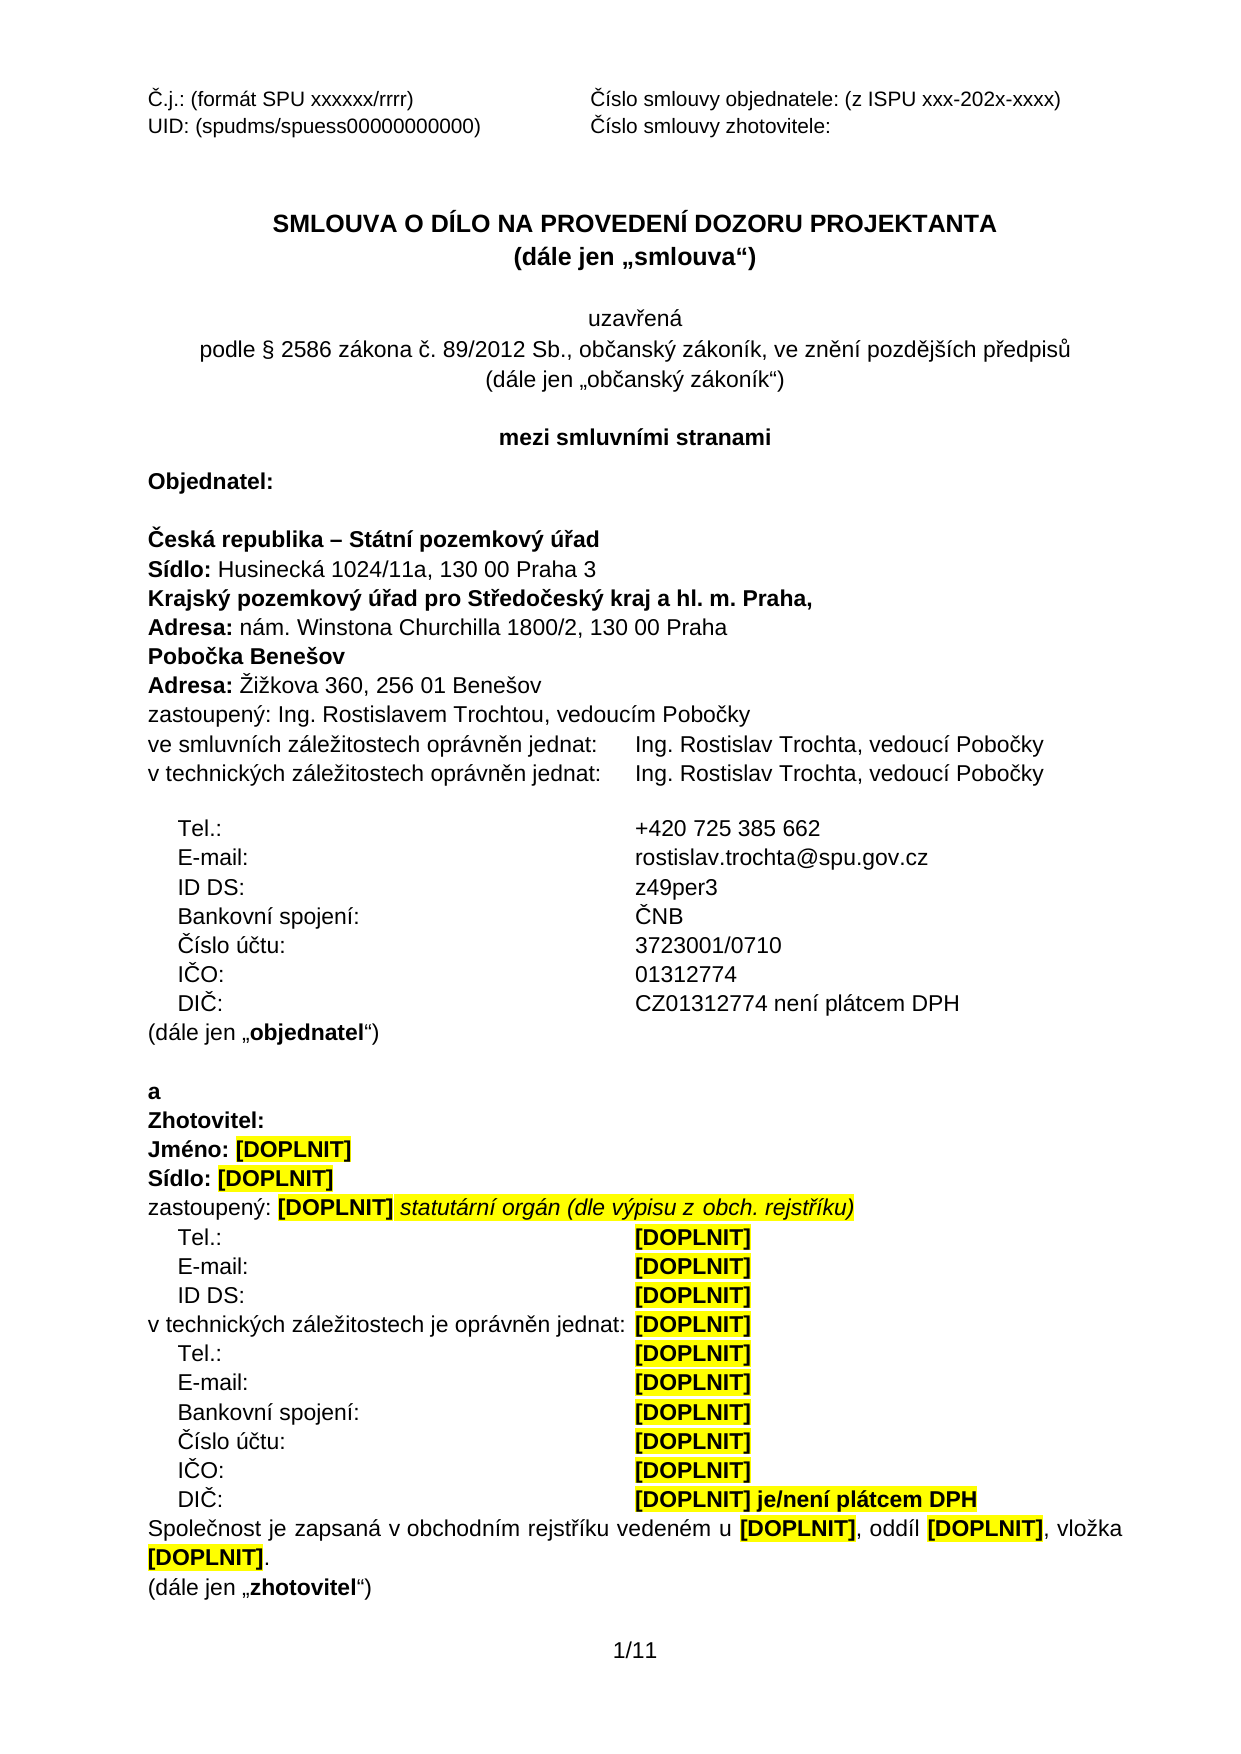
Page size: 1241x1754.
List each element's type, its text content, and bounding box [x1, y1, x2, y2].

text Sídlo: [DOPLNIT] [148, 1163, 1122, 1192]
title mezi smluvními stranami [148, 423, 1122, 450]
title (dále jen „smlouva“) [148, 242, 1122, 271]
text E-mail: [DOPLNIT] [148, 1367, 1133, 1397]
text Tel.: +420 725 385 662 [148, 813, 1122, 842]
text IČO: 01312774 [148, 959, 1122, 988]
text E-mail: rostislav.trochta@spu.gov.cz [148, 842, 1122, 872]
text zastoupený: [DOPLNIT] statutární orgán (dle výpisu z obch. rejstříku) [148, 1192, 1122, 1222]
text Pobočka Benešov [148, 641, 1122, 670]
text Bankovní spojení: ČNB [148, 901, 1122, 930]
text ve smluvních záležitostech oprávněn jednat: Ing. Rostislav Trochta, vedoucí Pobočky [148, 729, 1122, 758]
text Jméno: [DOPLNIT] [148, 1134, 1122, 1163]
text Zhotovitel: [148, 1105, 1122, 1134]
text Adresa: nám. Winstona Churchilla 1800/2, 130 00 Praha [148, 612, 1122, 641]
title (dále jen „občanský zákoník“) [148, 366, 1122, 392]
text ID DS: [DOPLNIT] [148, 1280, 1133, 1309]
title uzavřená [148, 305, 1122, 332]
text (dále jen „objednatel“) [148, 1017, 1122, 1047]
text DIČ: CZ01312774 není plátcem DPH [148, 988, 1122, 1017]
text v technických záležitostech je oprávněn jednat: [DOPLNIT] [148, 1309, 1152, 1338]
text Česká republika – Státní pozemkový úřad [148, 524, 1122, 554]
text Tel.: [DOPLNIT] [148, 1338, 1122, 1367]
text Objednatel: [148, 466, 1122, 495]
text v technických záležitostech oprávněn jednat: Ing. Rostislav Trochta, vedoucí Pobočky [148, 758, 1122, 787]
text Společnost je zapsaná v obchodním rejstříku vedeném u [DOPLNIT], oddíl [DOPLNIT], vložka [DOPLNIT]. [148, 1513, 1122, 1572]
text Číslo účtu: 3723001/0710 [148, 930, 1122, 959]
text IČO: [DOPLNIT] [148, 1455, 1122, 1484]
text Krajský pozemkový úřad pro Středočeský kraj a hl. m. Praha, [148, 583, 1122, 612]
text Číslo účtu: [DOPLNIT] [148, 1426, 1122, 1455]
text Adresa: Žižkova 360, 256 01 Benešov [148, 670, 1122, 699]
text (dále jen „zhotovitel“) [148, 1572, 1122, 1601]
text Bankovní spojení: [DOPLNIT] [148, 1397, 1152, 1426]
text E-mail: [DOPLNIT] [148, 1251, 1133, 1280]
text zastoupený: Ing. Rostislavem Trochtou, vedoucím Pobočky [148, 699, 1122, 729]
text Sídlo: Husinecká 1024/11a, 130 00 Praha 3 [148, 554, 1122, 583]
text DIČ: [DOPLNIT] je/není plátcem DPH [148, 1484, 1122, 1513]
text Tel.: [DOPLNIT] [148, 1222, 1122, 1251]
text ID DS: z49per3 [148, 872, 1122, 901]
text a [148, 1076, 1122, 1105]
title podle § 2586 zákona č. 89/2012 Sb., občanský zákoník, ve znění pozdějších předpisů [148, 336, 1122, 362]
title SMLOUVA O DÍLO NA PROVEDENÍ DOZORU PROJEKTANTA [148, 209, 1122, 238]
